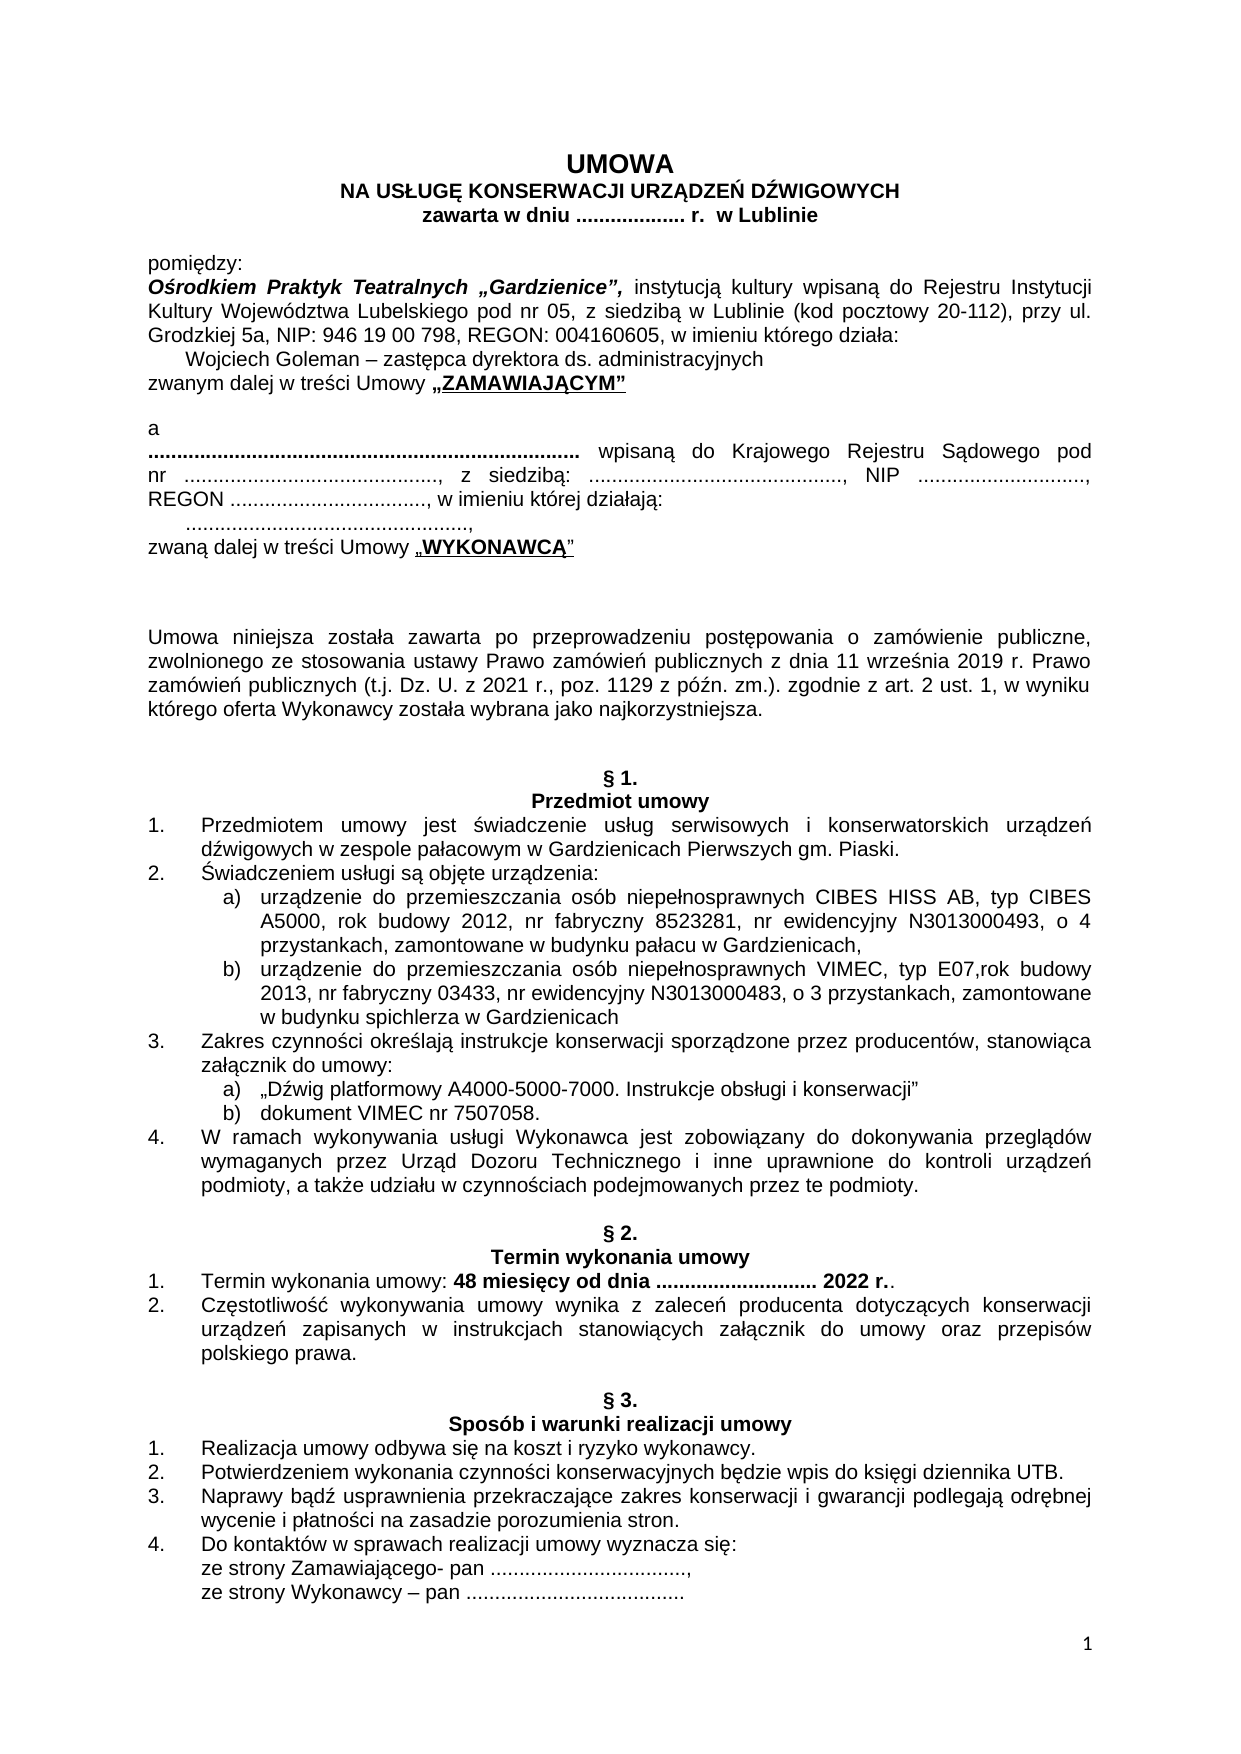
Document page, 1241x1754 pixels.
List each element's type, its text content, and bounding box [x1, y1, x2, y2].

list Termin wykonania umowy: 48 miesięcy od dnia ............................ 2022 r.. [148, 1268, 1092, 1292]
list W ramach wykonywania usługi Wykonawca jest zobowiązany do dokonywania przeglądów wymaganych przez Urząd Dozoru Technicznego i inne uprawnione do kontroli urządzeń podmioty, a także udziału w czynnościach podejmowanych przez te podmioty. [148, 1125, 1092, 1197]
list Potwierdzeniem wykonania czynności konserwacyjnych będzie wpis do księgi dziennika UTB. [148, 1460, 1092, 1484]
text zwaną dalej w treści Umowy „WYKONAWCĄ” [148, 535, 1092, 559]
text Wojciech Goleman – zastępca dyrektora ds. administracyjnych [185, 347, 1092, 371]
list Realizacja umowy odbywa się na koszt i ryzyko wykonawcy. [148, 1436, 1092, 1460]
text zawarta w dniu ................... r. w Lublinie [148, 203, 1092, 227]
text ................................................., [185, 511, 1092, 535]
list „Dźwig platformowy A4000-5000-7000. Instrukcje obsługi i konserwacji” [223, 1077, 1092, 1101]
text Sposób i warunki realizacji umowy [148, 1412, 1092, 1436]
text Ośrodkiem Praktyk Teatralnych „Gardzienice”, instytucją kultury wpisaną do Rejestru Instytucji Kultury Województwa Lubelskiego pod nr 05, z siedzibą w Lublinie (kod pocztowy 20-112), przy ul. Grodzkiej 5a, NIP: 946 19 00 798, REGON: 004160605, w imieniu którego działa: [148, 275, 1092, 347]
text § 3. [148, 1388, 1092, 1412]
text pomiędzy: [148, 251, 1092, 275]
text § 2. [148, 1221, 1092, 1244]
text ze strony Wykonawcy – pan ...................................... [201, 1580, 1092, 1604]
list urządzenie do przemieszczania osób niepełnosprawnych CIBES HISS AB, typ CIBES A5000, rok budowy 2012, nr fabryczny 8523281, nr ewidencyjny N3013000493, o 4 przystankach, zamontowane w budynku pałacu w Gardzienicach, [223, 885, 1092, 957]
list Zakres czynności określają instrukcje konserwacji sporządzone przez producentów, stanowiąca załącznik do umowy: [148, 1029, 1092, 1077]
text a [148, 415, 1092, 439]
text ze strony Zamawiającego- pan .................................., [201, 1556, 1092, 1580]
text Przedmiot umowy [148, 789, 1092, 813]
text Umowa niniejsza została zawarta po przeprowadzeniu postępowania o zamówienie publiczne, zwolnionego ze stosowania ustawy Prawo zamówień publicznych z dnia 11 września 2019 r. Prawo zamówień publicznych (t.j. Dz. U. z 2021 r., poz. 1129 z późn. zm.). zgodnie z art. 2 ust. 1, w wyniku którego oferta Wykonawcy została wybrana jako najkorzystniejsza. [148, 625, 1092, 721]
text § 1. [148, 765, 1092, 789]
list Częstotliwość wykonywania umowy wynika z zaleceń producenta dotyczących konserwacji urządzeń zapisanych w instrukcjach stanowiących załącznik do umowy oraz przepisów polskiego prawa. [148, 1292, 1092, 1364]
list Naprawy bądź usprawnienia przekraczające zakres konserwacji i gwarancji podlegają odrębnej wycenie i płatności na zasadzie porozumienia stron. [148, 1484, 1092, 1532]
text UMOWA [148, 148, 1092, 179]
text Termin wykonania umowy [148, 1244, 1092, 1268]
list Przedmiotem umowy jest świadczenie usług serwisowych i konserwatorskich urządzeń dźwigowych w zespole pałacowym w Gardzienicach Pierwszych gm. Piaski. [148, 813, 1092, 861]
list Do kontaktów w sprawach realizacji umowy wyznacza się: [148, 1532, 1092, 1556]
list Świadczeniem usługi są objęte urządzenia: [148, 861, 1092, 885]
text zwanym dalej w treści Umowy „ZAMAWIAJĄCYM” [148, 371, 1092, 394]
list urządzenie do przemieszczania osób niepełnosprawnych VIMEC, typ E07,rok budowy 2013, nr fabryczny 03433, nr ewidencyjny N3013000483, o 3 przystankach, zamontowane w budynku spichlerza w Gardzienicach [223, 957, 1092, 1029]
list dokument VIMEC nr 7507058. [223, 1101, 1092, 1125]
text NA USŁUGĘ KONSERWACJI URZĄDZEŃ DŹWIGOWYCH [148, 179, 1092, 203]
text ........................................................................... wpisaną do Krajowego Rejestru Sądowego pod nr ............................................, z siedzibą: ............................................, NIP ............................., REGON .................................., w imieniu której działają: [148, 439, 1092, 511]
